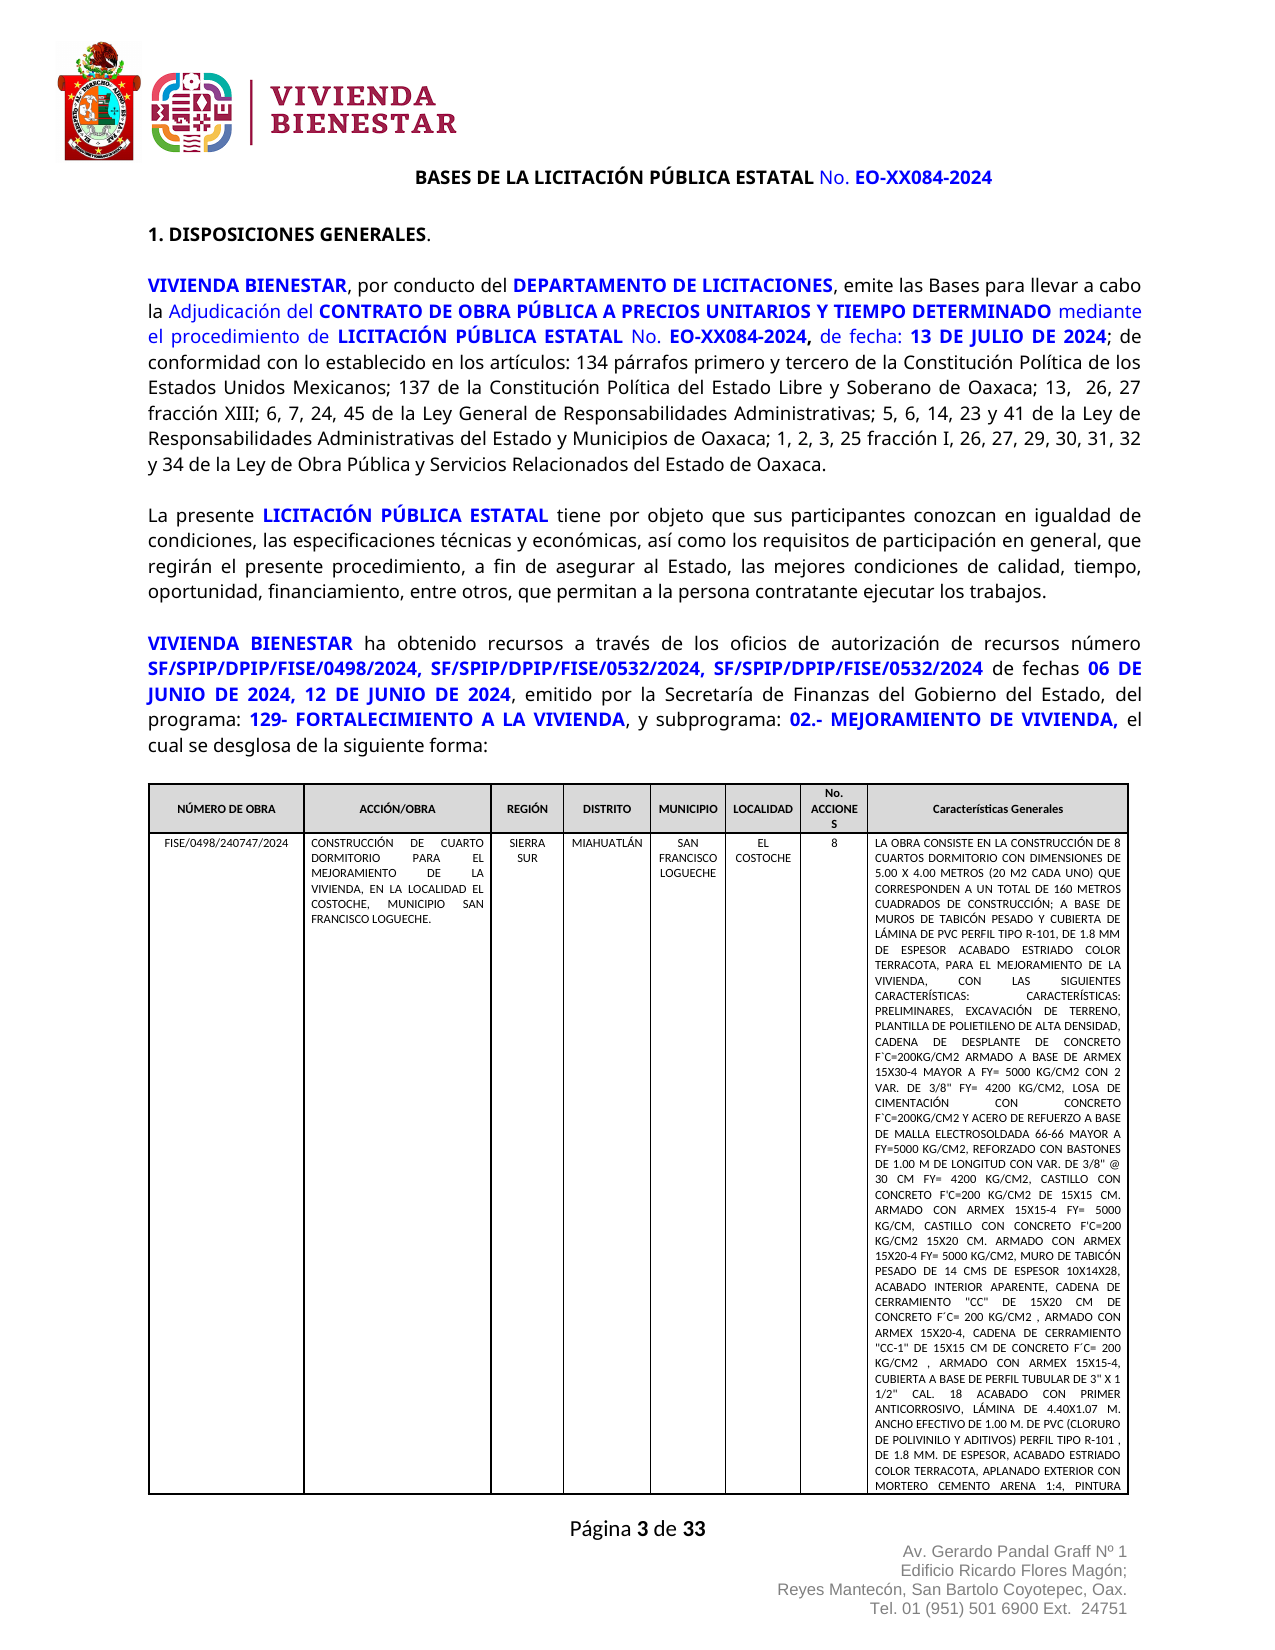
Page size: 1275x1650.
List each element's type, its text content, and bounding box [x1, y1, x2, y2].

table_header REGIÓN [492, 785, 563, 832]
table_header DISTRITO [564, 785, 650, 832]
table_cell EL COSTOCHE [726, 834, 800, 1493]
picture [55, 41, 143, 163]
text VIVIENDA BIENESTAR ha obtenido recursos a través de los oficios de autorización de recursos número SF/SPIP/DPIP/FISE/0498/2024, SF/SPIP/DPIP/FISE/0532/2024, SF/SPIP/DPIP/FISE/0532/2024 de fechas 06 DE JUNIO DE 2024, 12 DE JUNIO DE 2024, emitido por la Secretaría de Finanzas del Gobierno del Estado, del programa: 129- FORTALECIMIENTO A LA VIVIENDA, y subprograma: 02.- MEJORAMIENTO DE VIVIENDA, el cual se desglosa de la siguiente forma: [148, 630, 1142, 757]
table_header NÚMERO DE OBRA [150, 785, 303, 832]
table_cell 8 [801, 834, 867, 1493]
table_header No. ACCIONES [801, 785, 867, 832]
table_cell SIERRA SUR [492, 834, 563, 1493]
table_header LOCALIDAD [726, 785, 800, 832]
text 1. DISPOSICIONES GENERALES. [148, 221, 1142, 247]
table_header Características Generales [868, 785, 1127, 832]
table_cell FISE/0498/240747/2024 [150, 834, 303, 1493]
text VIVIENDA BIENESTAR, por conducto del DEPARTAMENTO DE LICITACIONES, emite las Bases para llevar a cabo la Adjudicación del CONTRATO DE OBRA PÚBLICA A PRECIOS UNITARIOS Y TIEMPO DETERMINADO mediante el procedimiento de LICITACIÓN PÚBLICA ESTATAL No. EO-XX084-2024, de fecha: 13 DE JULIO DE 2024; de conformidad con lo establecido en los artículos: 134 párrafos primero y tercero de la Constitución Política de los Estados Unidos Mexicanos; 137 de la Constitución Política del Estado Libre y Soberano de Oaxaca; 13, 26, 27 fracción XIII; 6, 7, 24, 45 de la Ley General de Responsabilidades Administrativas; 5, 6, 14, 23 y 41 de la Ley de Responsabilidades Administrativas del Estado y Municipios de Oaxaca; 1, 2, 3, 25 fracción I, 26, 27, 29, 30, 31, 32 y 34 de la Ley de Obra Pública y Servicios Relacionados del Estado de Oaxaca. [148, 272, 1142, 477]
table_cell SAN FRANCISCO LOGUECHE [651, 834, 725, 1493]
table_header ACCIÓN/OBRA [305, 785, 490, 832]
table_cell MIAHUATLÁN [564, 834, 650, 1493]
table_header MUNICIPIO [651, 785, 725, 832]
text La presente LICITACIÓN PÚBLICA ESTATAL tiene por objeto que sus participantes conozcan en igualdad de condiciones, las especificaciones técnicas y económicas, así como los requisitos de participación en general, que regirán el presente procedimiento, a fin de asegurar al Estado, las mejores condiciones de calidad, tiempo, oportunidad, financiamiento, entre otros, que permitan a la persona contratante ejecutar los trabajos. [148, 502, 1142, 604]
picture [147, 64, 473, 161]
table_cell CONSTRUCCIÓN DE CUARTO DORMITORIO PARA EL MEJORAMIENTO DE LA VIVIENDA, EN LA LOCALIDAD EL COSTOCHE, MUNICIPIO SAN FRANCISCO LOGUECHE. [305, 834, 490, 1493]
